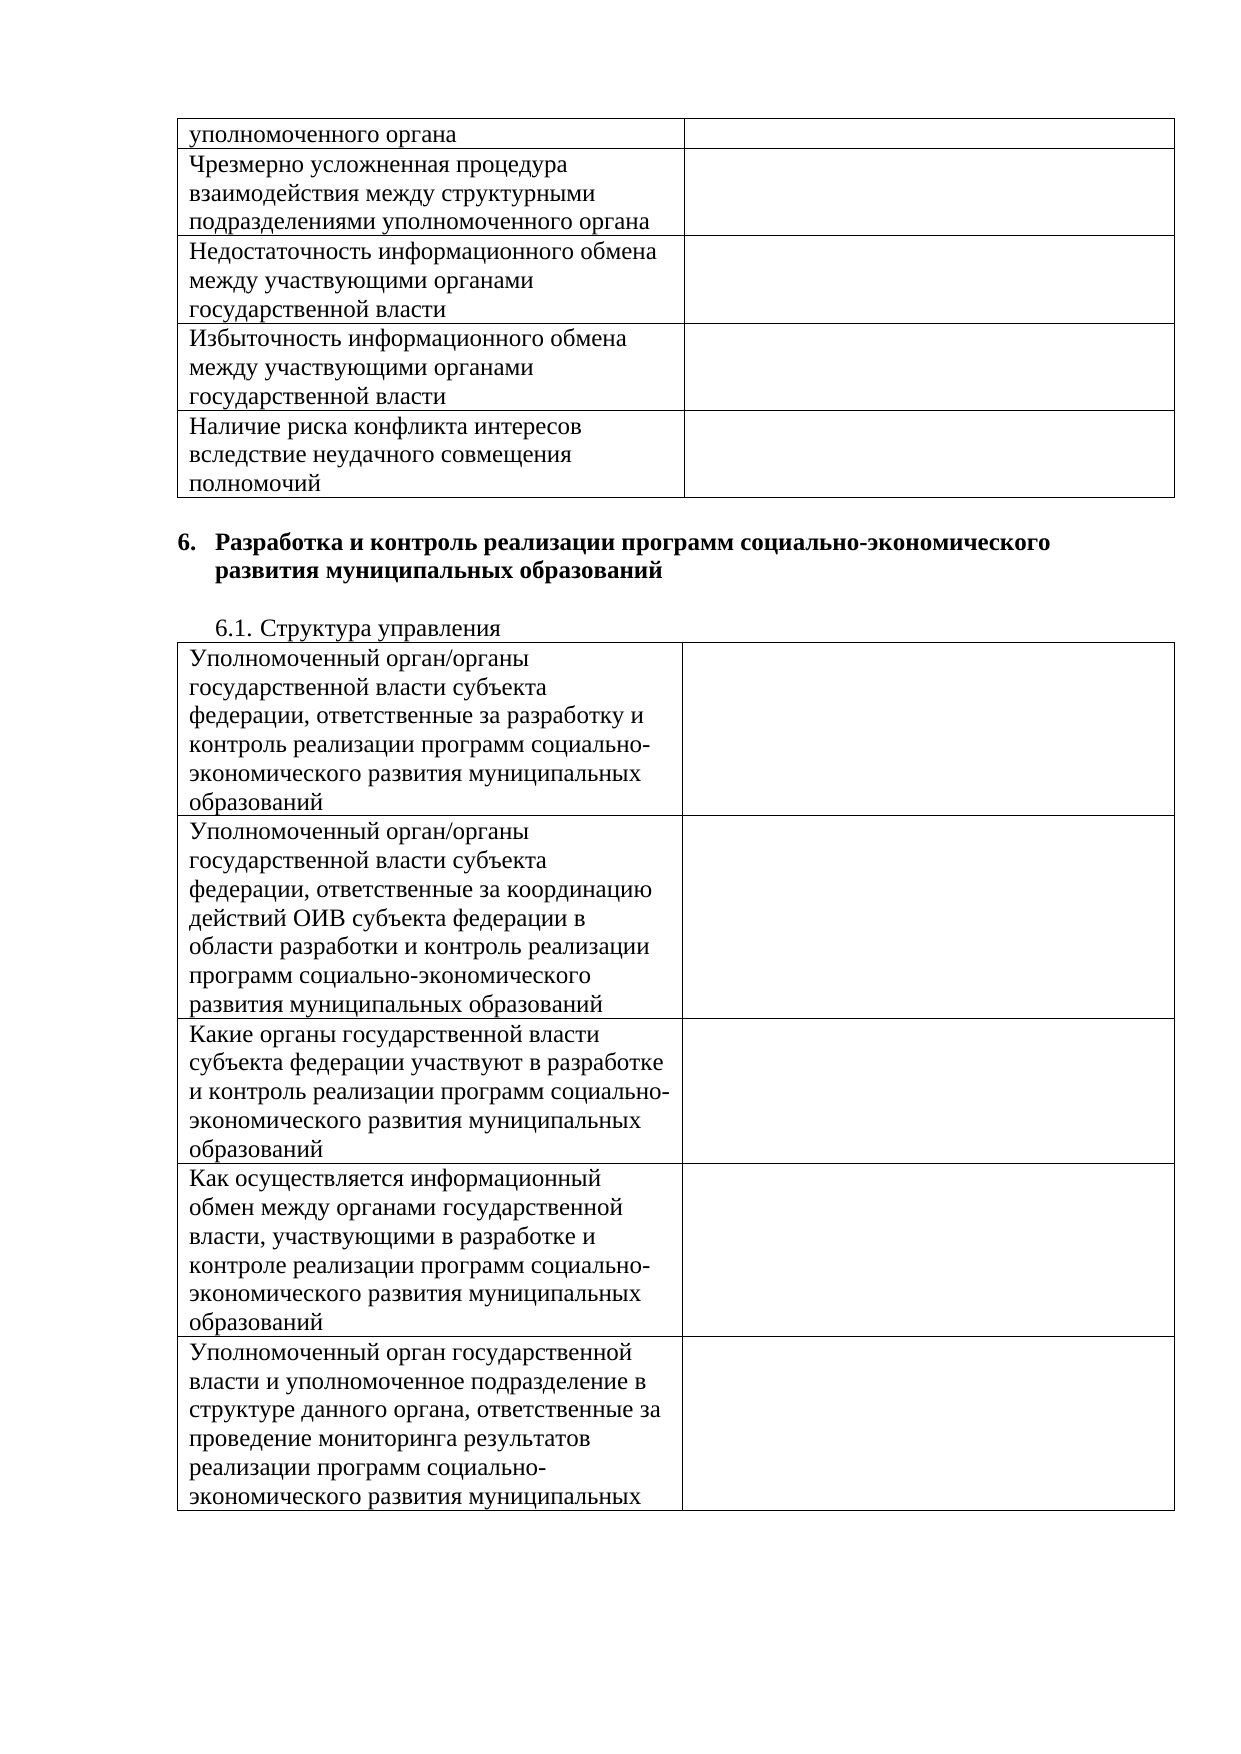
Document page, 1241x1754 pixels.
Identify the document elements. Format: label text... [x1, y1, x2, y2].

table_cell Какие органы государственной власти субъекта федерации участвуют в разработке и контроль реализации программ социально-экономического развития муниципальных образований [178, 1019, 682, 1162]
list Разработка и контроль реализации программ социально-экономического развития муниципальных образований [177, 527, 1152, 584]
table_cell [683, 1337, 1174, 1509]
table_header Уполномоченный орган/органы государственной власти субъекта федерации, ответственные за разработку и контроль реализации программ социально-экономического развития муниципальных образований [178, 643, 682, 815]
table_cell Как осуществляется информационный обмен между органами государственной власти, участвующими в разработке и контроле реализации программ социально-экономического развития муниципальных образований [178, 1164, 682, 1336]
table_cell Уполномоченный орган/органы государственной власти субъекта федерации, ответственные за координацию действий ОИВ субъекта федерации в области разработки и контроль реализации программ социально-экономического развития муниципальных образований [178, 816, 682, 1018]
table_header [683, 643, 1174, 815]
table_cell Избыточность информационного обмена между участвующими органами государственной власти [178, 324, 684, 410]
table_cell Чрезмерно усложненная процедура взаимодействия между структурными подразделениями уполномоченного органа [178, 149, 684, 235]
table_cell [685, 119, 1174, 148]
table_cell [685, 411, 1174, 497]
table_cell Наличие риска конфликта интересов вследствие неудачного совмещения полномочий [178, 411, 684, 497]
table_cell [178, 1337, 682, 1509]
table_cell [683, 1019, 1174, 1162]
table_cell [685, 236, 1174, 322]
list Структура управления [215, 613, 1152, 642]
table_cell Недостаточность информационного обмена между участвующими органами государственной власти [178, 236, 684, 322]
table_cell [683, 1164, 1174, 1336]
table_cell [685, 324, 1174, 410]
table_cell [683, 816, 1174, 1018]
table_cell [178, 119, 684, 148]
table_cell [685, 149, 1174, 235]
